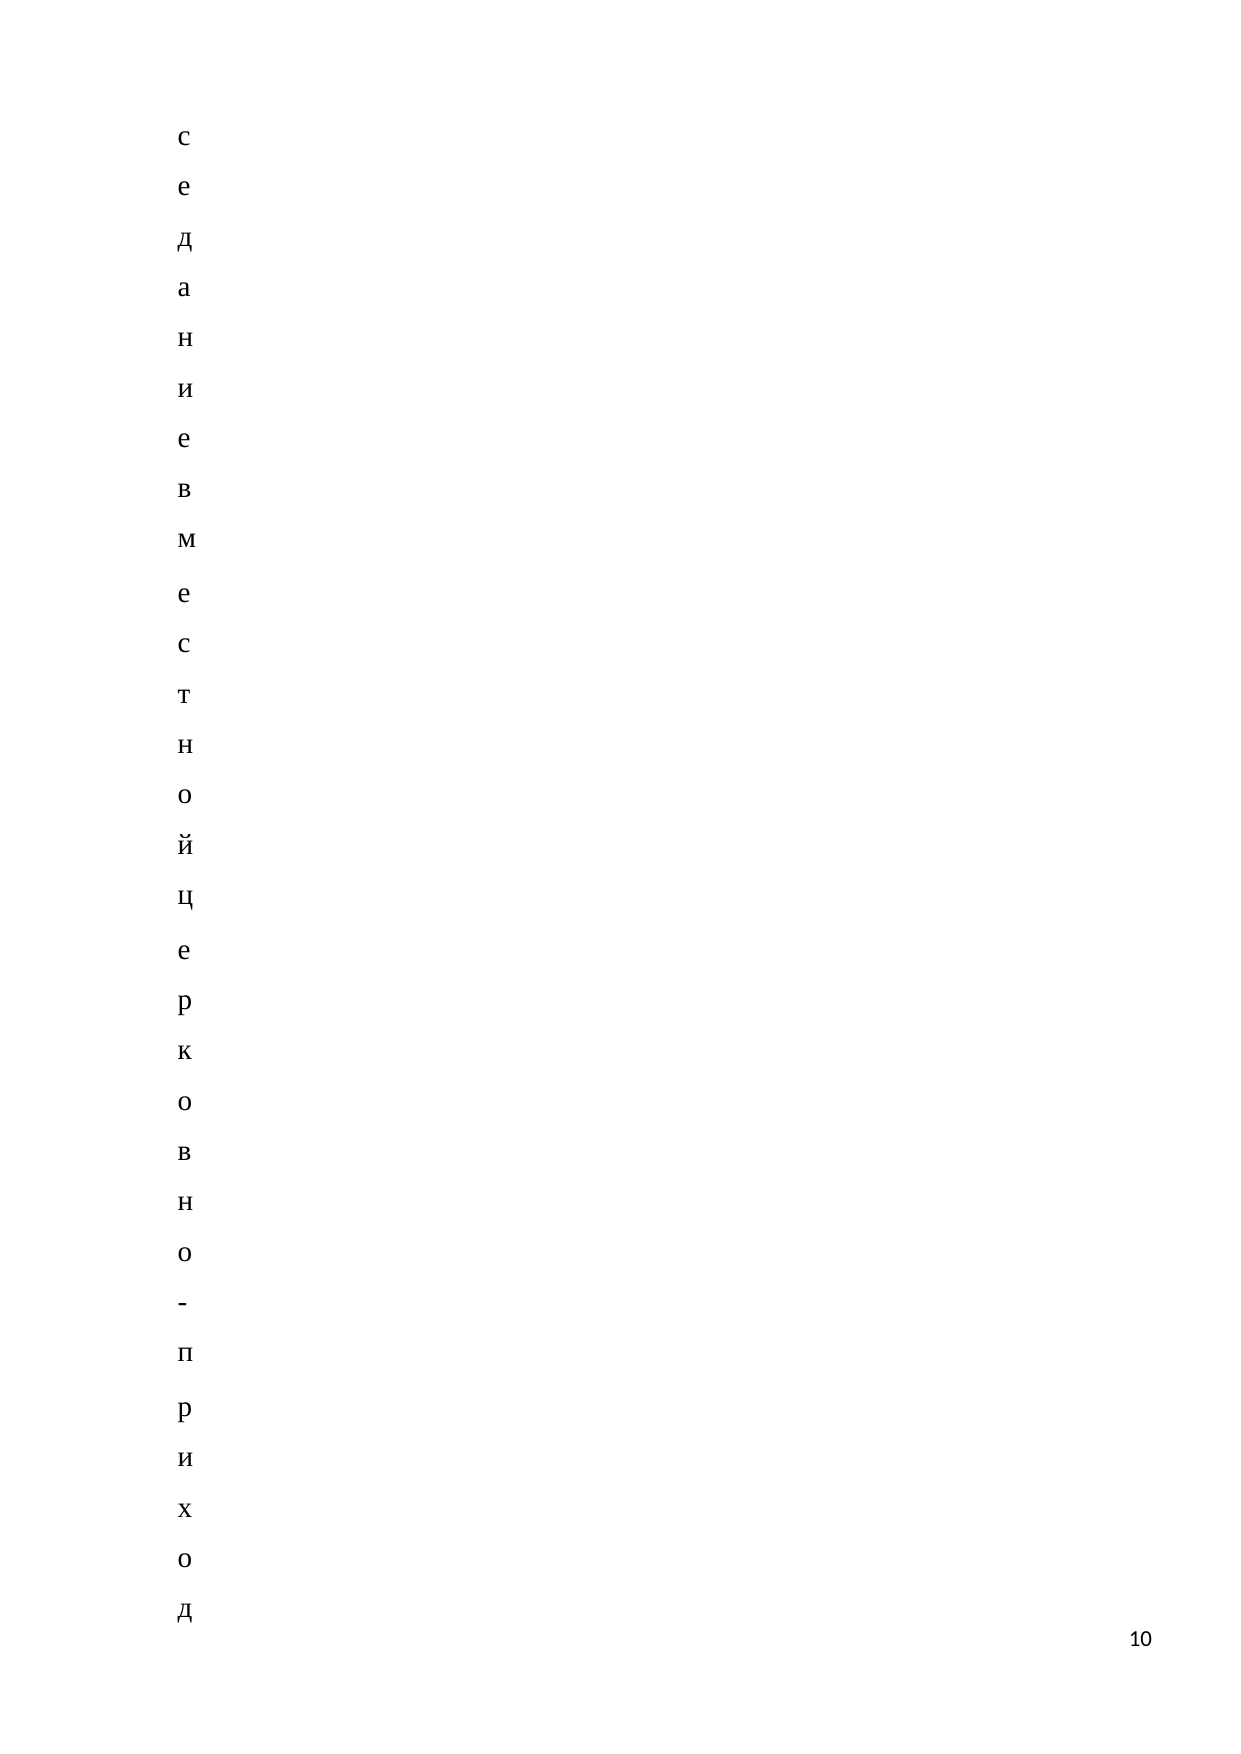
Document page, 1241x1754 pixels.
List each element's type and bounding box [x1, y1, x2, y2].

text [177, 118, 1152, 1624]
